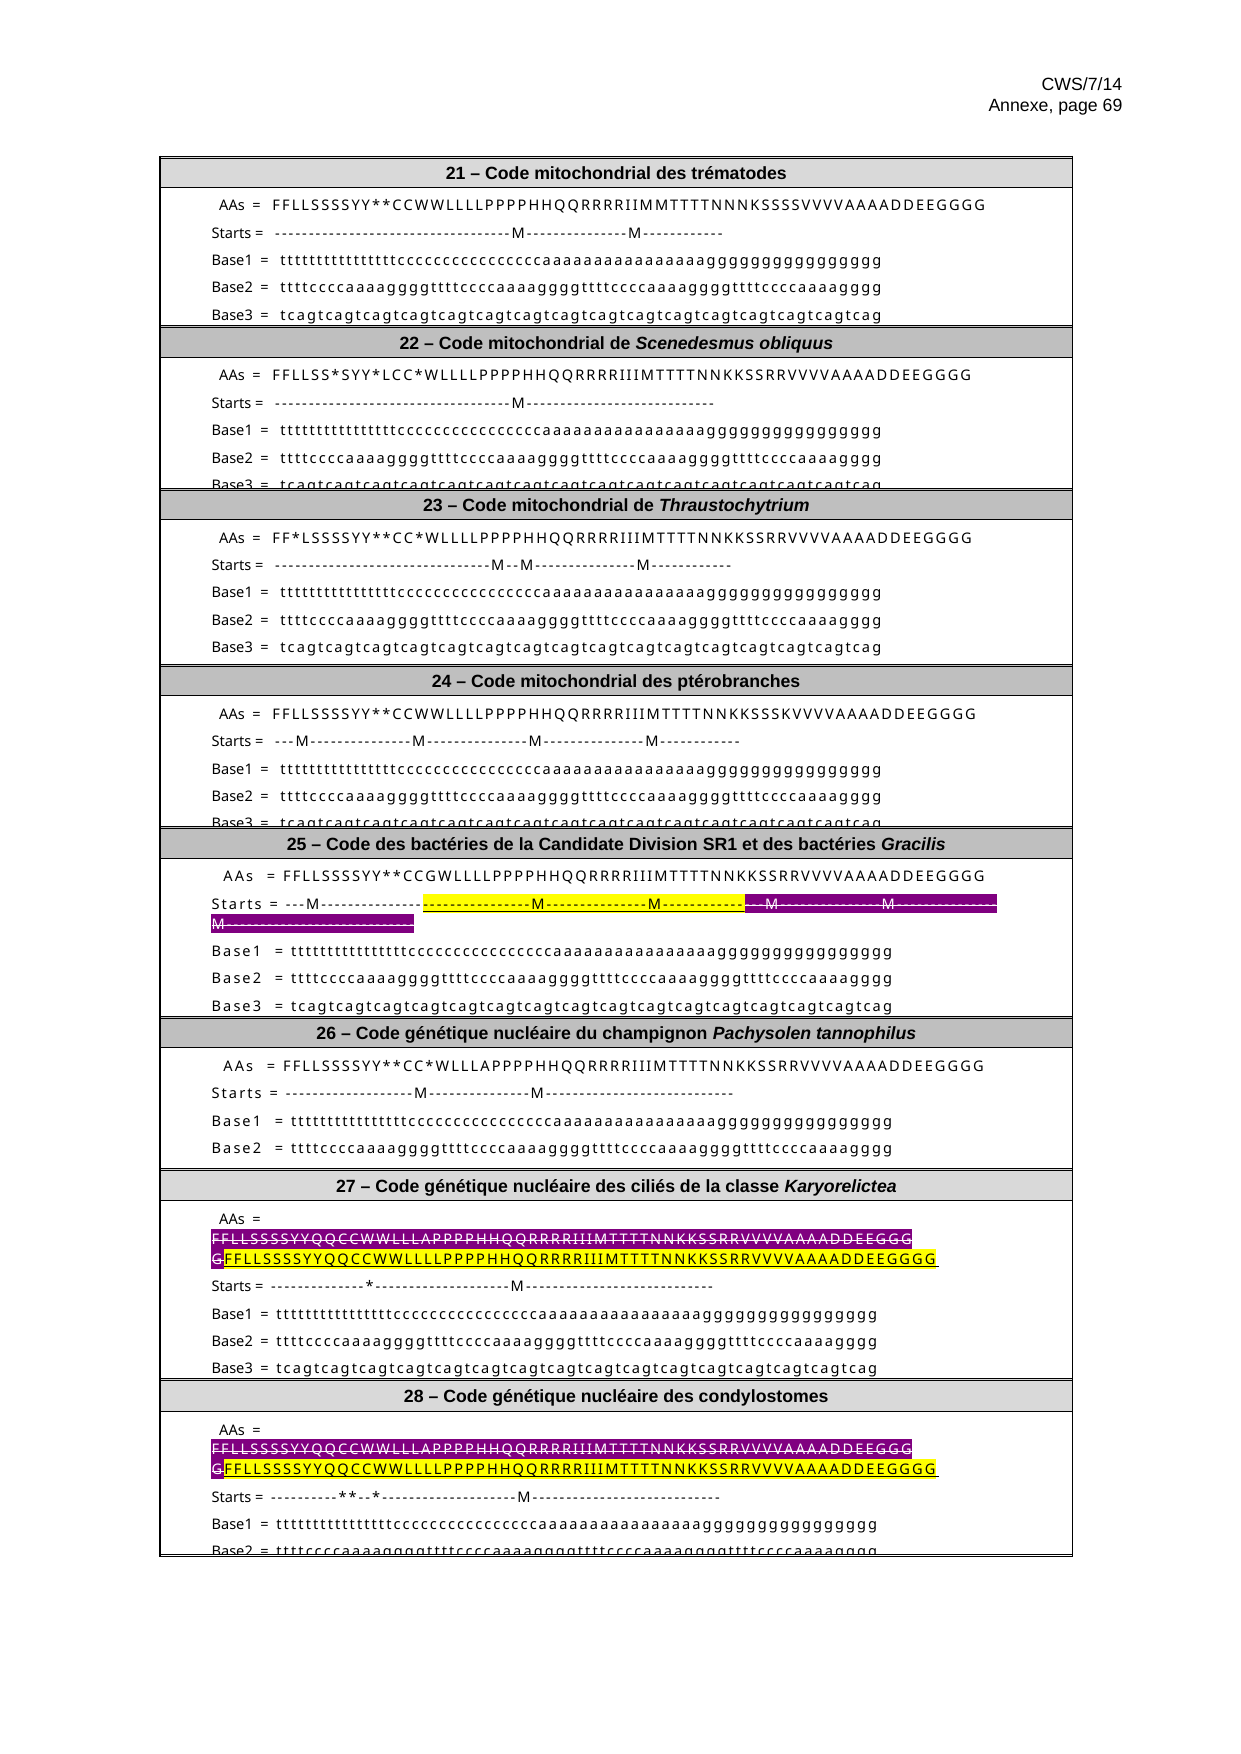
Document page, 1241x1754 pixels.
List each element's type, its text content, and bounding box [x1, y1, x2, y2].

table_cell AAs = FF*LSSSSYY**CC*WLLLLPPPPHHQQRRRRIIIMTTTTNNKKSSRRVVVVAAAADDEEGGGG Starts = --------------------------------M--M---------------M------------ Base1 = ttttttttttttttttccccccccccccccccaaaaaaaaaaaaaaaagggggggggggggggg Base2 = ttttccccaaaaggggttttccccaaaaggggttttccccaaaaggggttttccccaaaagggg Base3 = tcagtcagtcagtcagtcagtcagtcagtcagtcagtcagtcagtcagtcagtcagtcagtcag [161, 520, 1072, 664]
table_cell AAs = FFLLSSSSYY**CC*WLLLAPPPPHHQQRRRRIIIMTTTTNNKKSSRRVVVVAAAADDEEGGGG Starts = -------------------M---------------M---------------------------- Base1 = ttttttttttttttttccccccccccccccccaaaaaaaaaaaaaaaagggggggggggggggg Base2 = ttttccccaaaaggggttttccccaaaaggggttttccccaaaaggggttttccccaaaagggg Base3 = tcagtcagtcagtcagtcagtcagtcagtcagtcagtcagtcagtcagtcagtcagtcagtcag [161, 1048, 1072, 1168]
table_cell AAs = FFLLSSSSYYQQCCWWLLLAPPPPHHQQRRRRIIIMTTTTNNKKSSRRVVVVAAAADDEEGGGGFFLLSSSSYYQQCCWWLLLLPPPPHHQQRRRRIIIMTTTTNNKKSSRRVVVVAAAADDEEGGGG Starts = --------------*--------------------M---------------------------- Base1 = ttttttttttttttttccccccccccccccccaaaaaaaaaaaaaaaagggggggggggggggg Base2 = ttttccccaaaaggggttttccccaaaaggggttttccccaaaaggggttttccccaaaagggg Base3 = tcagtcagtcagtcagtcagtcagtcagtcagtcagtcagtcagtcagtcagtcagtcagtcag [161, 1201, 1072, 1378]
table_cell 28 – Code génétique nucléaire des condylostomes [161, 1381, 1072, 1411]
table_cell AAs = FFLLSS*SYY*LCC*WLLLLPPPPHHQQRRRRIIIMTTTTNNKKSSRRVVVVAAAADDEEGGGG Starts = -----------------------------------M---------------------------- Base1 = ttttttttttttttttccccccccccccccccaaaaaaaaaaaaaaaagggggggggggggggg Base2 = ttttccccaaaaggggttttccccaaaaggggttttccccaaaaggggttttccccaaaagggg Base3 = tcagtcagtcagtcagtcagtcagtcagtcagtcagtcagtcagtcagtcagtcagtcagtcag [161, 358, 1072, 487]
table_cell AAs = FFLLSSSSYY**CCGWLLLLPPPPHHQQRRRRIIIMTTTTNNKKSSRRVVVVAAAADDEEGGGG Starts = ---M-------------------------------M---------------M---------------M---------------M---------------M---------------------------- Base1 = ttttttttttttttttccccccccccccccccaaaaaaaaaaaaaaaagggggggggggggggg Base2 = ttttccccaaaaggggttttccccaaaaggggttttccccaaaaggggttttccccaaaagggg Base3 = tcagtcagtcagtcagtcagtcagtcagtcagtcagtcagtcagtcagtcagtcagtcagtcag [161, 859, 1072, 1016]
table_cell 22 – Code mitochondrial de Scenedesmus obliquus [161, 328, 1072, 357]
table_cell 23 – Code mitochondrial de Thraustochytrium [161, 491, 1072, 519]
table_cell 27 – Code génétique nucléaire des ciliés de la classe Karyorelictea [161, 1171, 1072, 1200]
table_cell AAs = FFLLSSSSYY**CCWWLLLLPPPPHHQQRRRRIIMMTTTTNNNKSSSSVVVVAAAADDEEGGGG Starts = -----------------------------------M---------------M------------ Base1 = ttttttttttttttttccccccccccccccccaaaaaaaaaaaaaaaagggggggggggggggg Base2 = ttttccccaaaaggggttttccccaaaaggggttttccccaaaaggggttttccccaaaagggg Base3 = tcagtcagtcagtcagtcagtcagtcagtcagtcagtcagtcagtcagtcagtcagtcagtcag [161, 188, 1072, 325]
table_cell AAs = FFLLSSSSYY**CCWWLLLLPPPPHHQQRRRRIIIMTTTTNNKKSSSKVVVVAAAADDEEGGGG Starts = ---M---------------M---------------M---------------M------------ Base1 = ttttttttttttttttccccccccccccccccaaaaaaaaaaaaaaaagggggggggggggggg Base2 = ttttccccaaaaggggttttccccaaaaggggttttccccaaaaggggttttccccaaaagggg Base3 = tcagtcagtcagtcagtcagtcagtcagtcagtcagtcagtcagtcagtcagtcagtcagtcag [161, 696, 1072, 826]
table_cell 21 – Code mitochondrial des trématodes [161, 159, 1072, 187]
table_cell 26 – Code génétique nucléaire du champignon Pachysolen tannophilus [161, 1019, 1072, 1047]
table_cell 25 – Code des bactéries de la Candidate Division SR1 et des bactéries Gracilis [161, 829, 1072, 858]
table_cell 24 – Code mitochondrial des ptérobranches [161, 667, 1072, 695]
table_cell AAs = FFLLSSSSYYQQCCWWLLLAPPPPHHQQRRRRIIIMTTTTNNKKSSRRVVVVAAAADDEEGGGGFFLLSSSSYYQQCCWWLLLLPPPPHHQQRRRRIIIMTTTTNNKKSSRRVVVVAAAADDEEGGGG Starts = ----------**--*--------------------M---------------------------- Base1 = ttttttttttttttttccccccccccccccccaaaaaaaaaaaaaaaagggggggggggggggg Base2 = ttttccccaaaaggggttttccccaaaaggggttttccccaaaaggggttttccccaaaagggg Base3 = tcagtcagtcagtcagtcagtcagtcagtcagtcagtcagtcagtcagtcagtcagtcagtcag [161, 1412, 1072, 1554]
